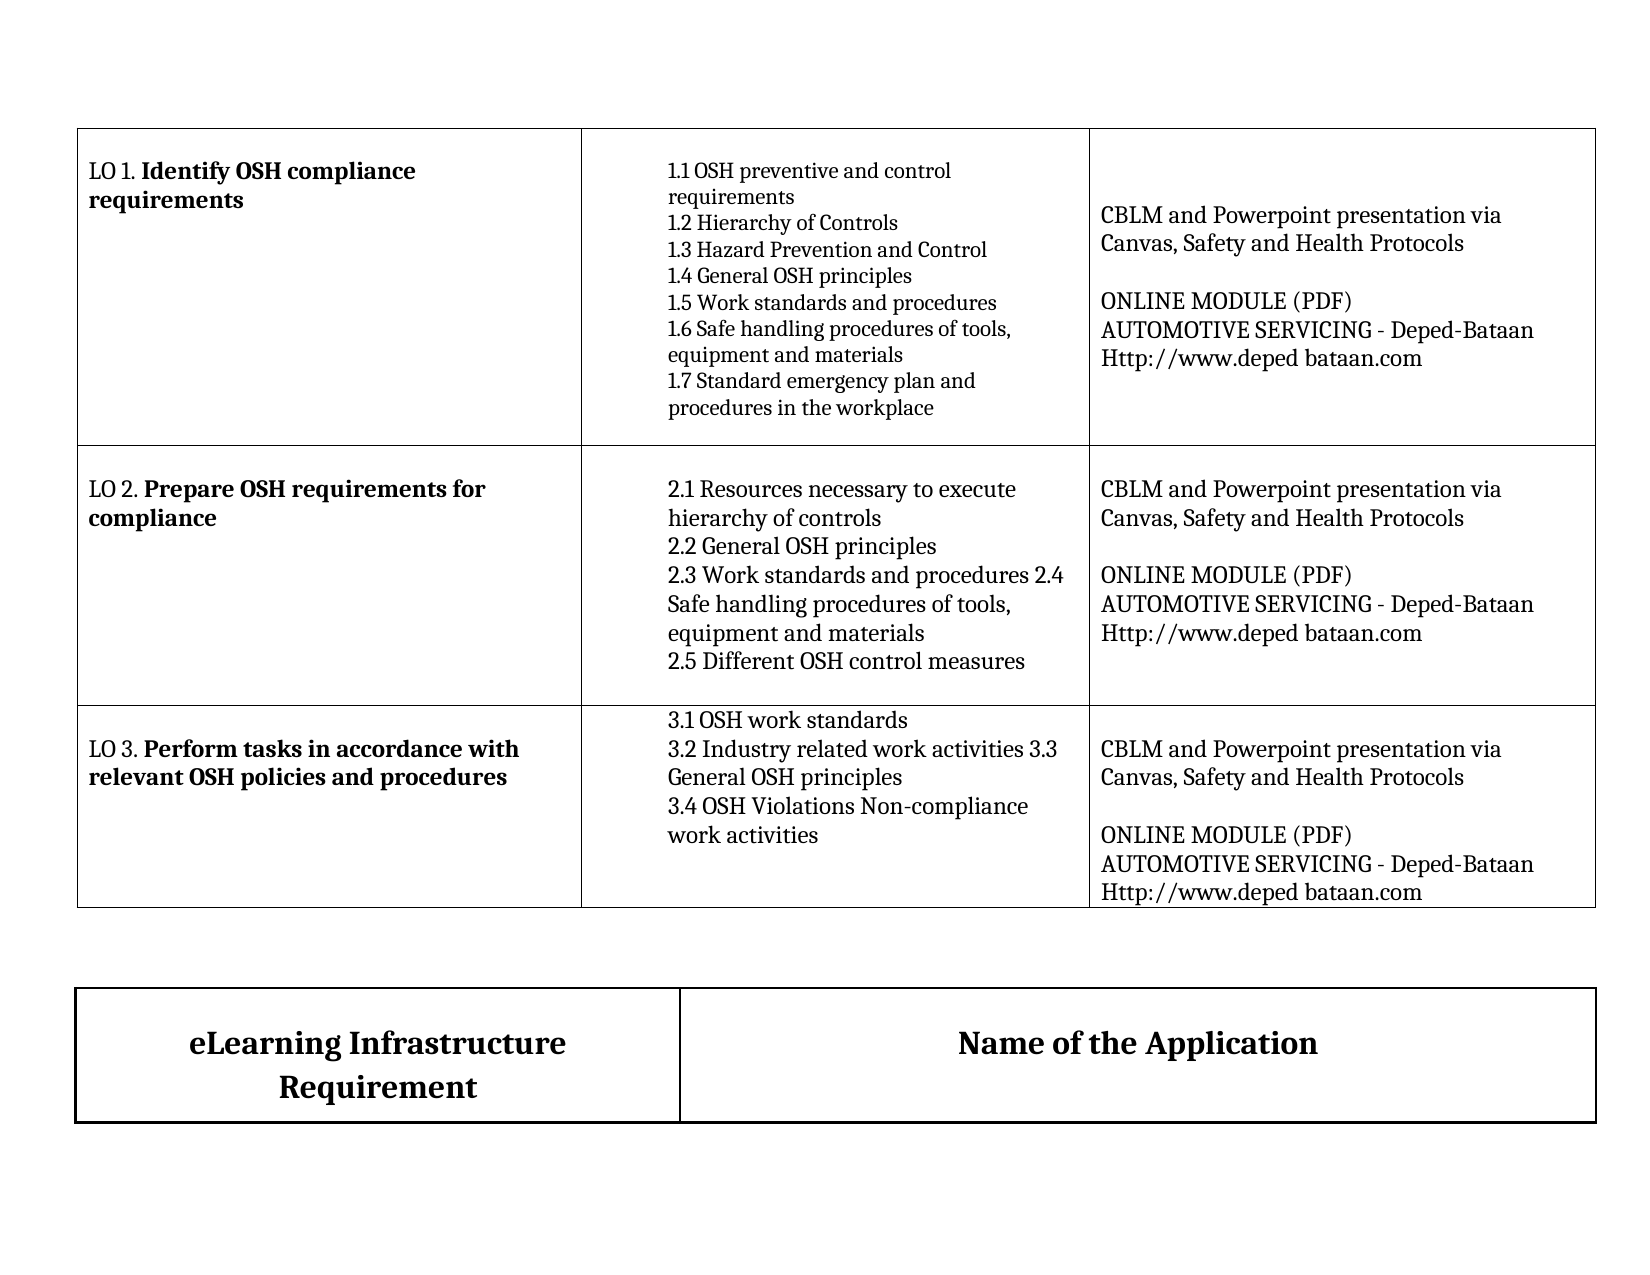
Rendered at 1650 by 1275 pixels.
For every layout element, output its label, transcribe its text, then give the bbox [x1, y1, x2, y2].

table_header Name of the Application [681, 989, 1595, 1121]
table_cell CBLM and Powerpoint presentation via Canvas, Safety and Health Protocols ONLINE MODULE (PDF) AUTOMOTIVE SERVICING - Deped-Bataan Http://www.deped bataan.com [1090, 129, 1595, 445]
table_cell CBLM and Powerpoint presentation via Canvas, Safety and Health Protocols ONLINE MODULE (PDF) AUTOMOTIVE SERVICING - Deped-Bataan Http://www.deped bataan.com [1090, 446, 1595, 705]
table_cell 1.1 OSH preventive and control requirements 1.2 Hierarchy of Controls 1.3 Hazard Prevention and Control 1.4 General OSH principles 1.5 Work standards and procedures 1.6 Safe handling procedures of tools, equipment and materials 1.7 Standard emergency plan and procedures in the workplace [582, 129, 1089, 445]
table_cell LO 2. Prepare OSH requirements for compliance [78, 446, 581, 705]
table_cell 2.1 Resources necessary to execute hierarchy of controls 2.2 General OSH principles 2.3 Work standards and procedures 2.4 Safe handling procedures of tools, equipment and materials 2.5 Different OSH control measures [582, 446, 1089, 705]
table_header eLearning Infrastructure Requirement [77, 989, 679, 1121]
table_cell CBLM and Powerpoint presentation via Canvas, Safety and Health Protocols ONLINE MODULE (PDF) AUTOMOTIVE SERVICING - Deped-Bataan Http://www.deped bataan.com [1090, 706, 1595, 907]
table_cell LO 1. Identify OSH compliance requirements [78, 129, 581, 445]
table_cell 3.1 OSH work standards 3.2 Industry related work activities 3.3 General OSH principles 3.4 OSH Violations Non-compliance work activities [582, 706, 1089, 907]
table_cell LO 3. Perform tasks in accordance with relevant OSH policies and procedures [78, 706, 581, 907]
